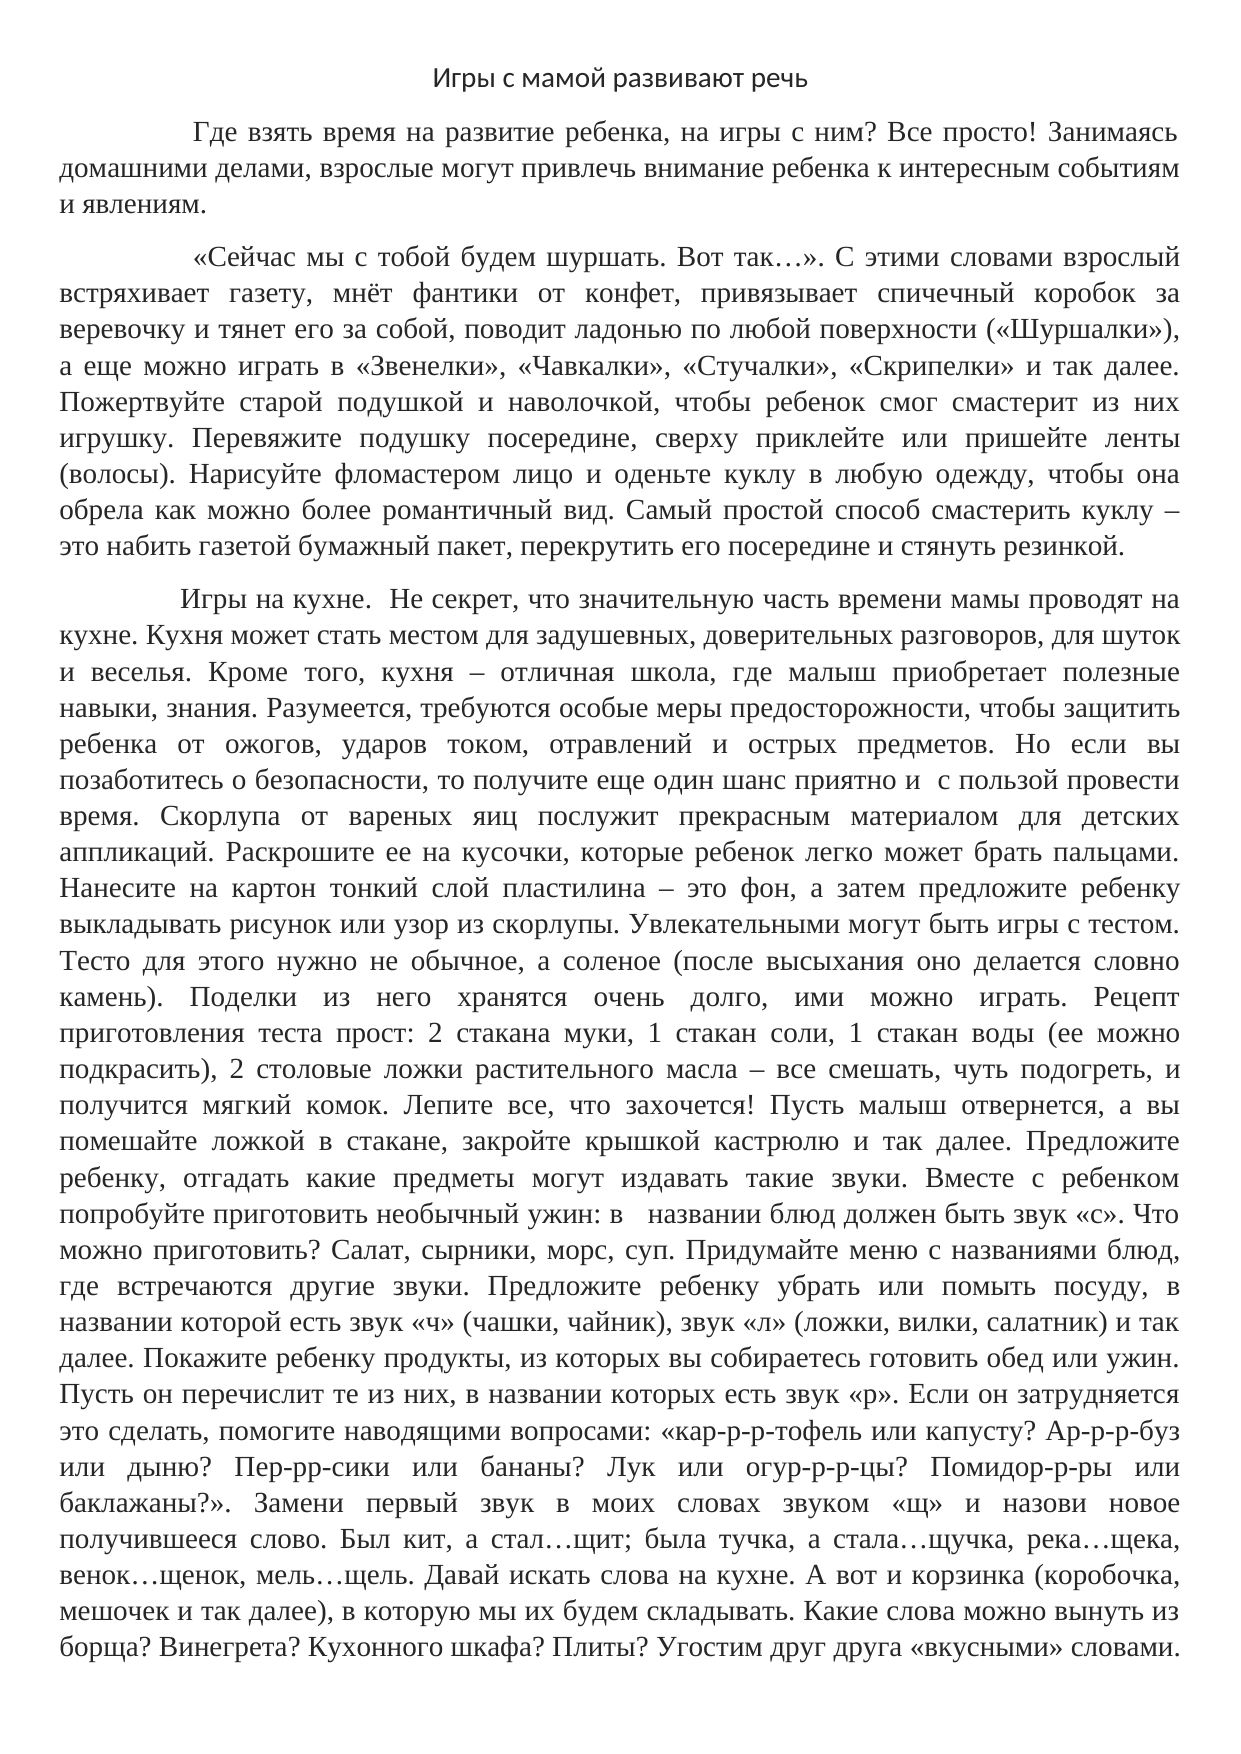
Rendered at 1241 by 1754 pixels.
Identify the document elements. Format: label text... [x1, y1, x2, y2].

text Игры с мамой развивают речь [59, 59, 1181, 95]
text «Сейчас мы с тобой будем шуршать. Вот так…». С этими словами взрослый встряхивает газету, мнёт фантики от конфет, привязывает спичечный коробок за веревочку и тянет его за собой, поводит ладонью по любой поверхности («Шуршалки»), а еще можно играть в «Звенелки», «Чавкалки», «Стучалки», «Скрипелки» и так далее. Пожертвуйте старой подушкой и наволочкой, чтобы ребенок смог смастерит из них игрушку. Перевяжите подушку посередине, сверху приклейте или пришейте ленты (волосы). Нарисуйте фломастером лицо и оденьте куклу в любую одежду, чтобы она обрела как можно более романтичный вид. Самый простой способ смастерить куклу – это набить газетой бумажный пакет, перекрутить его посередине и стянуть резинкой. [59, 239, 1181, 562]
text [59, 581, 1181, 1663]
text Где взять время на развитие ребенка, на игры с ним? Все просто! Занимаясь домашними делами, взрослые могут привлечь внимание ребенка к интересным событиям и явлениям. [59, 114, 1181, 220]
